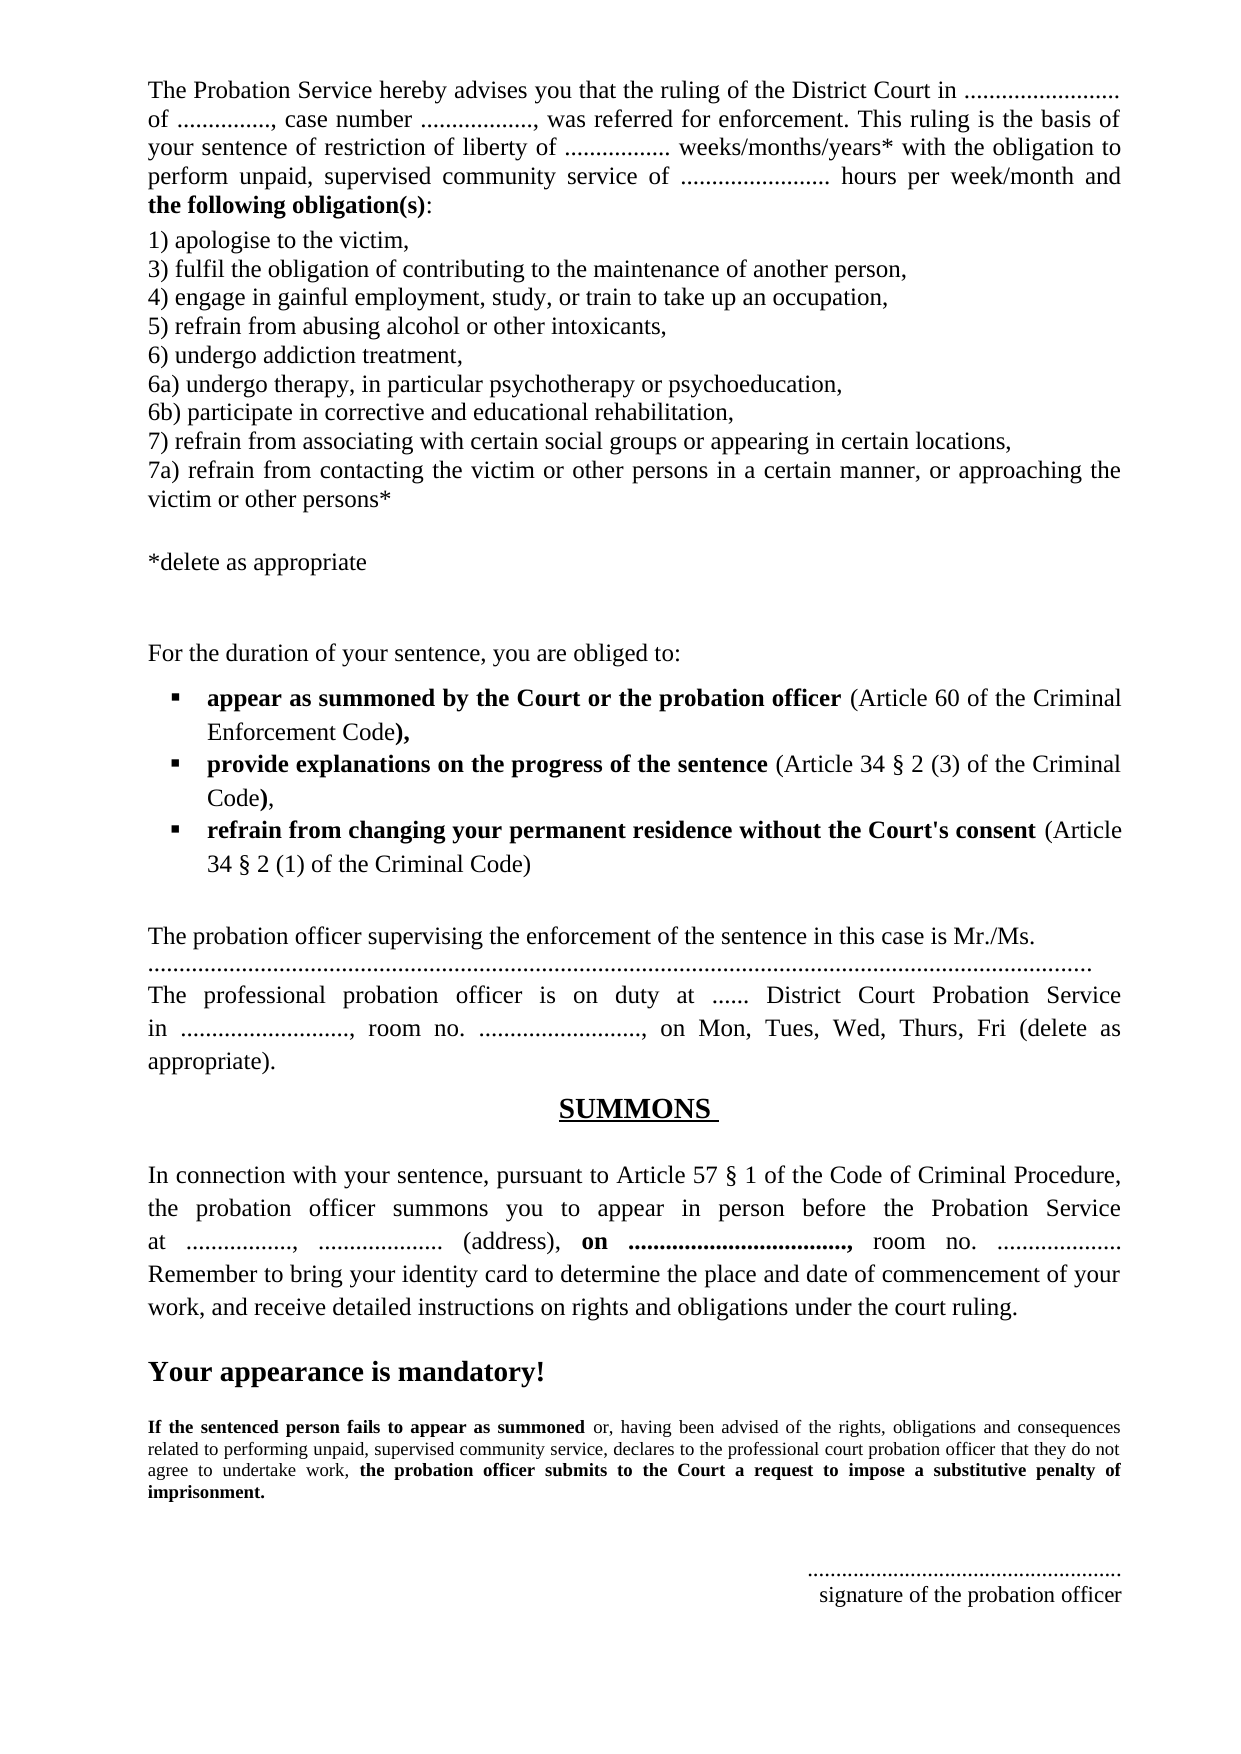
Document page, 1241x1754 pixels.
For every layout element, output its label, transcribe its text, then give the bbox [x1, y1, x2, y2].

text If the sentenced person fails to appear as summoned or, having been advised of the rights, obligations and consequences related to performing unpaid, supervised community service, declares to the professional court probation officer that they do not agree to undertake work, the probation officer submits to the Court a request to impose a substitutive penalty of imprisonment. [148, 1416, 1122, 1502]
list refrain from changing your permanent residence without the Court's consent (Article 34 § 2 (1) of the Criminal Code) [169, 816, 1122, 877]
text ....................................................... [148, 1555, 1122, 1581]
text Your appearance is mandatory! [148, 1354, 1122, 1387]
text 3) fulfil the obligation of contributing to the maintenance of another person, [148, 254, 1122, 282]
text 6b) participate in corrective and educational rehabilitation, [148, 397, 1122, 426]
text *delete as appropriate [148, 547, 1122, 576]
text 7) refrain from associating with certain social groups or appearing in certain locations, [148, 426, 1122, 455]
text 1) apologise to the victim, [148, 225, 1122, 254]
text The probation officer supervising the enforcement of the sentence in this case is Mr./Ms. [148, 921, 1122, 949]
text signature of the probation officer [148, 1581, 1122, 1608]
list appear as summoned by the Court or the probation officer (Article 60 of the Criminal Enforcement Code), [169, 683, 1122, 745]
text 6) undergo addiction treatment, [148, 340, 1122, 369]
text 7a) refrain from contacting the victim or other persons in a certain manner, or approaching the victim or other persons* [148, 455, 1122, 512]
list provide explanations on the progress of the sentence (Article 34 § 2 (3) of the Criminal Code), [169, 749, 1122, 811]
text SUMMONS [148, 1091, 1122, 1125]
text The Probation Service hereby advises you that the ruling of the District Court in ......................... of ..............., case number .................., was referred for enforcement. This ruling is the basis of your sentence of restriction of liberty of ................. weeks/months/years* with the obligation to perform unpaid, supervised community service of ........................ hours per week/month and the following obligation(s): [148, 75, 1122, 219]
text 6a) undergo therapy, in particular psychotherapy or psychoeducation, [148, 369, 1122, 397]
text 5) refrain from abusing alcohol or other intoxicants, [148, 311, 1122, 340]
text The professional probation officer is on duty at ...... District Court Probation Service in ..........................., room no. .........................., on Mon, Tues, Wed, Thurs, Fri (delete as appropriate). [148, 980, 1122, 1074]
text 4) engage in gainful employment, study, or train to take up an occupation, [148, 282, 1122, 311]
text In connection with your sentence, pursuant to Article 57 § 1 of the Code of Criminal Procedure, the probation officer summons you to appear in person before the Probation Service at ................., .................... (address), on ..................................., room no. .................... Remember to bring your identity card to determine the place and date of commencement of your work, and receive detailed instructions on rights and obligations under the court ruling. [148, 1160, 1122, 1321]
text For the duration of your sentence, you are obliged to: [148, 638, 1122, 667]
